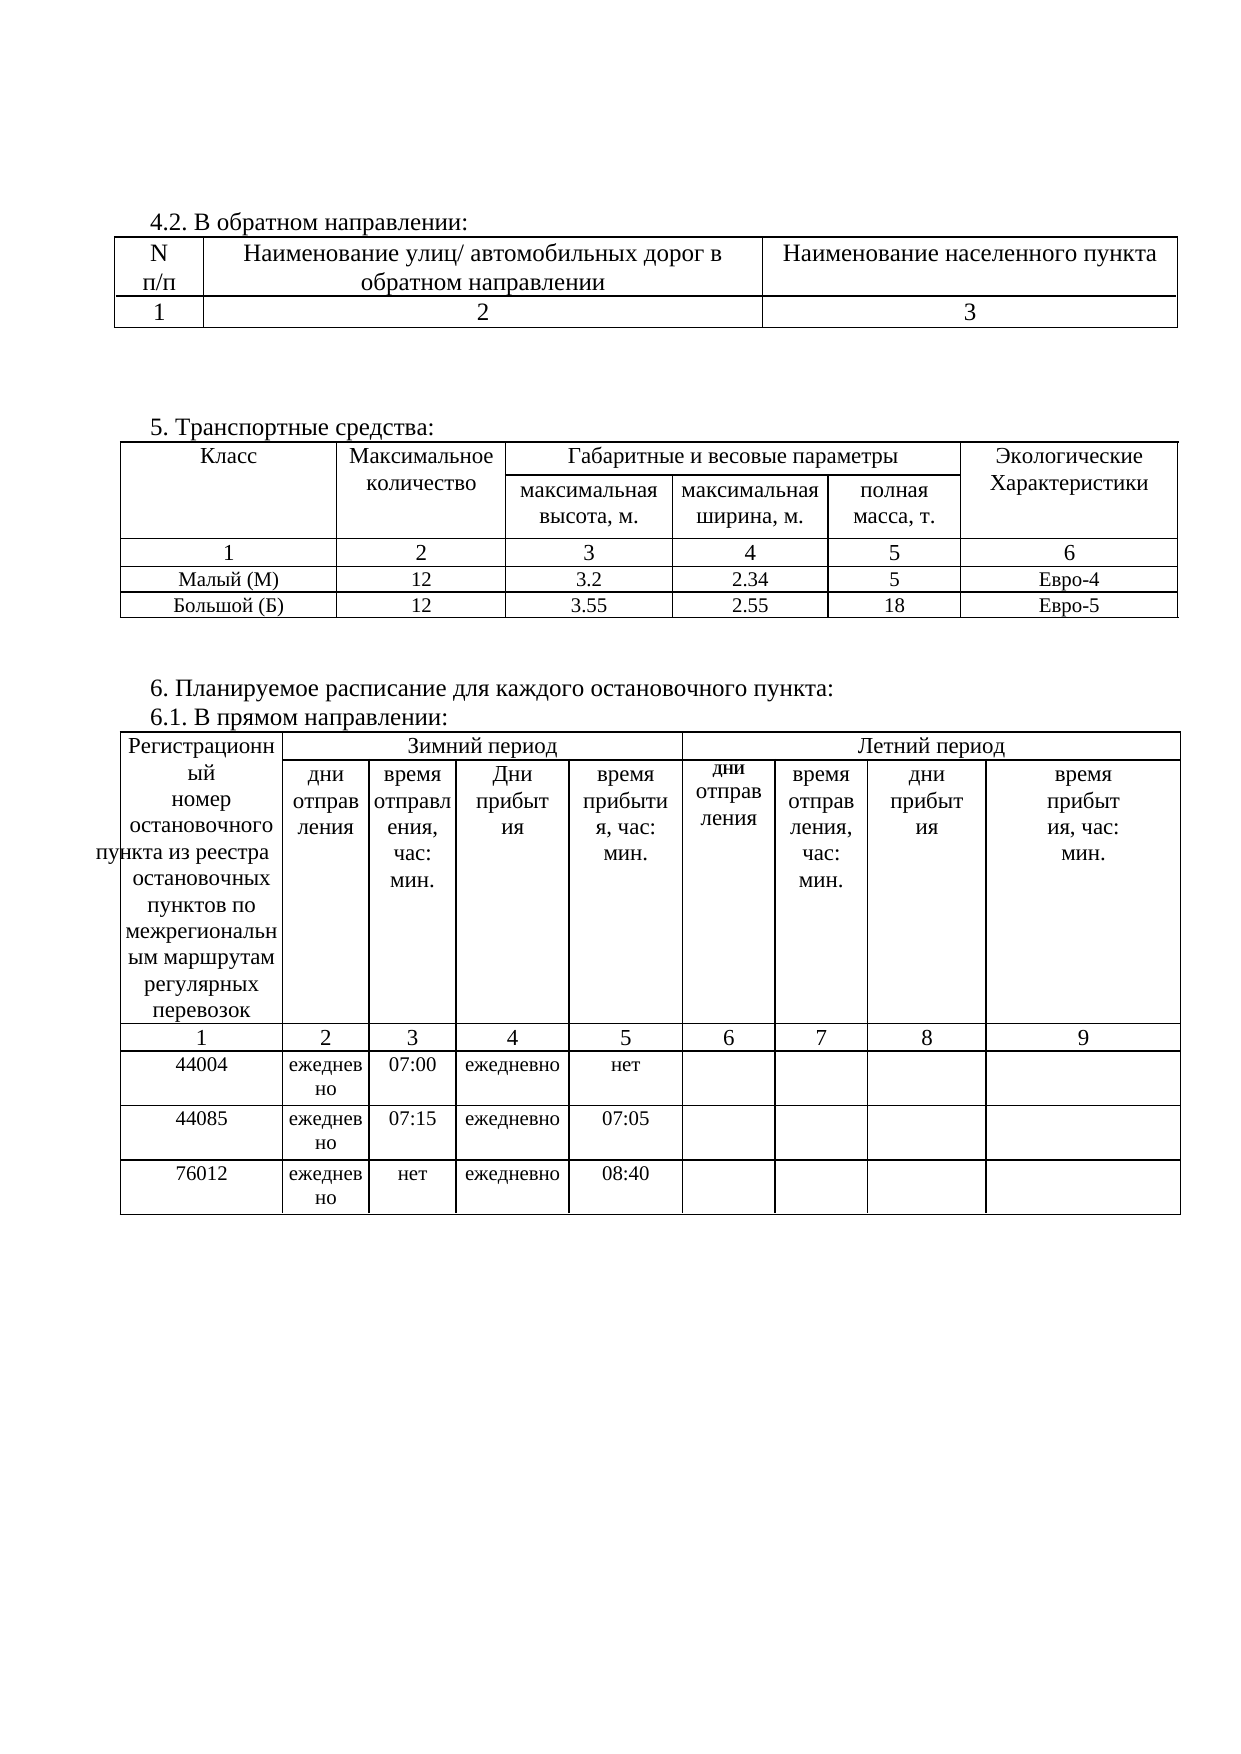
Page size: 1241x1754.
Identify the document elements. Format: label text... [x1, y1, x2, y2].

table_header Зимний период [283, 733, 682, 759]
table_cell 44085 [121, 1106, 282, 1159]
table_cell дни прибыт ия [868, 761, 985, 1022]
text 5. Транспортные средства: [150, 412, 1090, 441]
table_header N п/п [115, 238, 203, 295]
table_cell 2.34 [673, 567, 827, 591]
table_cell 1 [121, 539, 336, 566]
table_cell [683, 1052, 774, 1105]
table_cell 2.55 [673, 593, 827, 617]
table_cell 7 [776, 1024, 867, 1050]
table_cell [776, 1106, 867, 1159]
table_header Габаритные и весовые параметры [506, 443, 960, 474]
table_cell [683, 1161, 774, 1213]
table_cell время прибыти я, час: мин. [570, 761, 682, 1022]
table_cell ежедневно [457, 1052, 568, 1105]
table_cell 5 [829, 539, 960, 566]
table_cell ДНИ отправ ления [683, 761, 774, 1022]
table_cell 5 [570, 1024, 682, 1050]
table_cell 12 [337, 593, 505, 617]
text 6.1. В прямом направлении: [150, 702, 1090, 731]
text 4.2. В обратном направлении: [150, 207, 1090, 236]
table_cell дни отправ ления [283, 761, 368, 1022]
table_cell Малый (М) [121, 567, 336, 591]
table_cell Евро-4 [961, 567, 1177, 591]
table_cell время прибыт ия, час: мин. [987, 761, 1180, 1022]
table_header Наименование населенного пункта [763, 238, 1177, 295]
table_cell 1 [115, 296, 203, 327]
table_cell 76012 [121, 1161, 282, 1213]
table_cell ежедневно [457, 1106, 568, 1159]
table_header Летний период [683, 733, 1180, 759]
table_cell 3 [763, 295, 1177, 327]
table_cell [683, 1106, 774, 1159]
table_header Экологические Характеристики [961, 443, 1177, 538]
table_cell 3.2 [506, 567, 672, 591]
table_cell 8 [868, 1024, 985, 1050]
table_header Максимальное количество [337, 443, 505, 538]
table_cell [987, 1106, 1180, 1159]
table_header Регистрационный номер остановочного пункта из реестра остановочных пунктов по межрегиональным маршрутам регулярных перевозок [121, 733, 282, 1022]
table_cell 3 [370, 1024, 455, 1050]
table_cell [776, 1161, 867, 1213]
table_cell Большой (Б) [121, 593, 336, 617]
table_cell [868, 1106, 985, 1159]
table_cell полная масса, т. [829, 476, 960, 538]
table_cell 2 [337, 539, 505, 566]
table_cell [868, 1052, 985, 1105]
table_cell 4 [673, 539, 827, 566]
table_cell максимальная высота, м. [506, 476, 672, 538]
table_cell 2 [204, 297, 762, 327]
table_cell [868, 1161, 985, 1213]
table_cell Дни прибыт ия [457, 761, 568, 1022]
table_cell 4 [457, 1024, 568, 1050]
table_cell 9 [987, 1024, 1180, 1050]
table_cell нет [570, 1052, 682, 1105]
table_cell 44004 [121, 1052, 282, 1105]
table_cell 3 [506, 539, 672, 566]
table_cell 08:40 [570, 1161, 682, 1213]
table_cell ежедневно [283, 1161, 368, 1213]
table_header Класс [121, 443, 336, 538]
table_cell 6 [961, 539, 1177, 566]
table_cell 07:15 [370, 1106, 455, 1159]
table_cell ежедневно [457, 1161, 568, 1213]
table_cell 07:05 [570, 1106, 682, 1159]
table_cell 18 [829, 593, 960, 617]
table_cell 5 [829, 567, 960, 591]
table_header Наименование улиц/ автомобильных дорог в обратном направлении [204, 238, 762, 295]
table_cell время отправл ения, час: мин. [370, 761, 455, 1022]
table_cell время отправ ления, час: мин. [776, 761, 867, 1022]
table_cell 3.55 [506, 593, 672, 617]
table_cell [776, 1052, 867, 1105]
table_cell 6 [683, 1024, 774, 1050]
text 6. Планируемое расписание для каждого остановочного пункта: [150, 673, 1090, 702]
table_cell Евро-5 [961, 593, 1177, 617]
table_cell ежедневно [283, 1106, 368, 1159]
table_cell нет [370, 1161, 455, 1213]
table_cell ежедневно [283, 1052, 368, 1105]
table_cell 2 [283, 1024, 368, 1050]
table_cell 1 [121, 1024, 282, 1050]
table_cell 12 [337, 567, 505, 591]
table_cell 07:00 [370, 1052, 455, 1105]
table_cell [987, 1052, 1180, 1105]
table_cell максимальная ширина, м. [673, 476, 827, 538]
table_cell [987, 1161, 1180, 1213]
